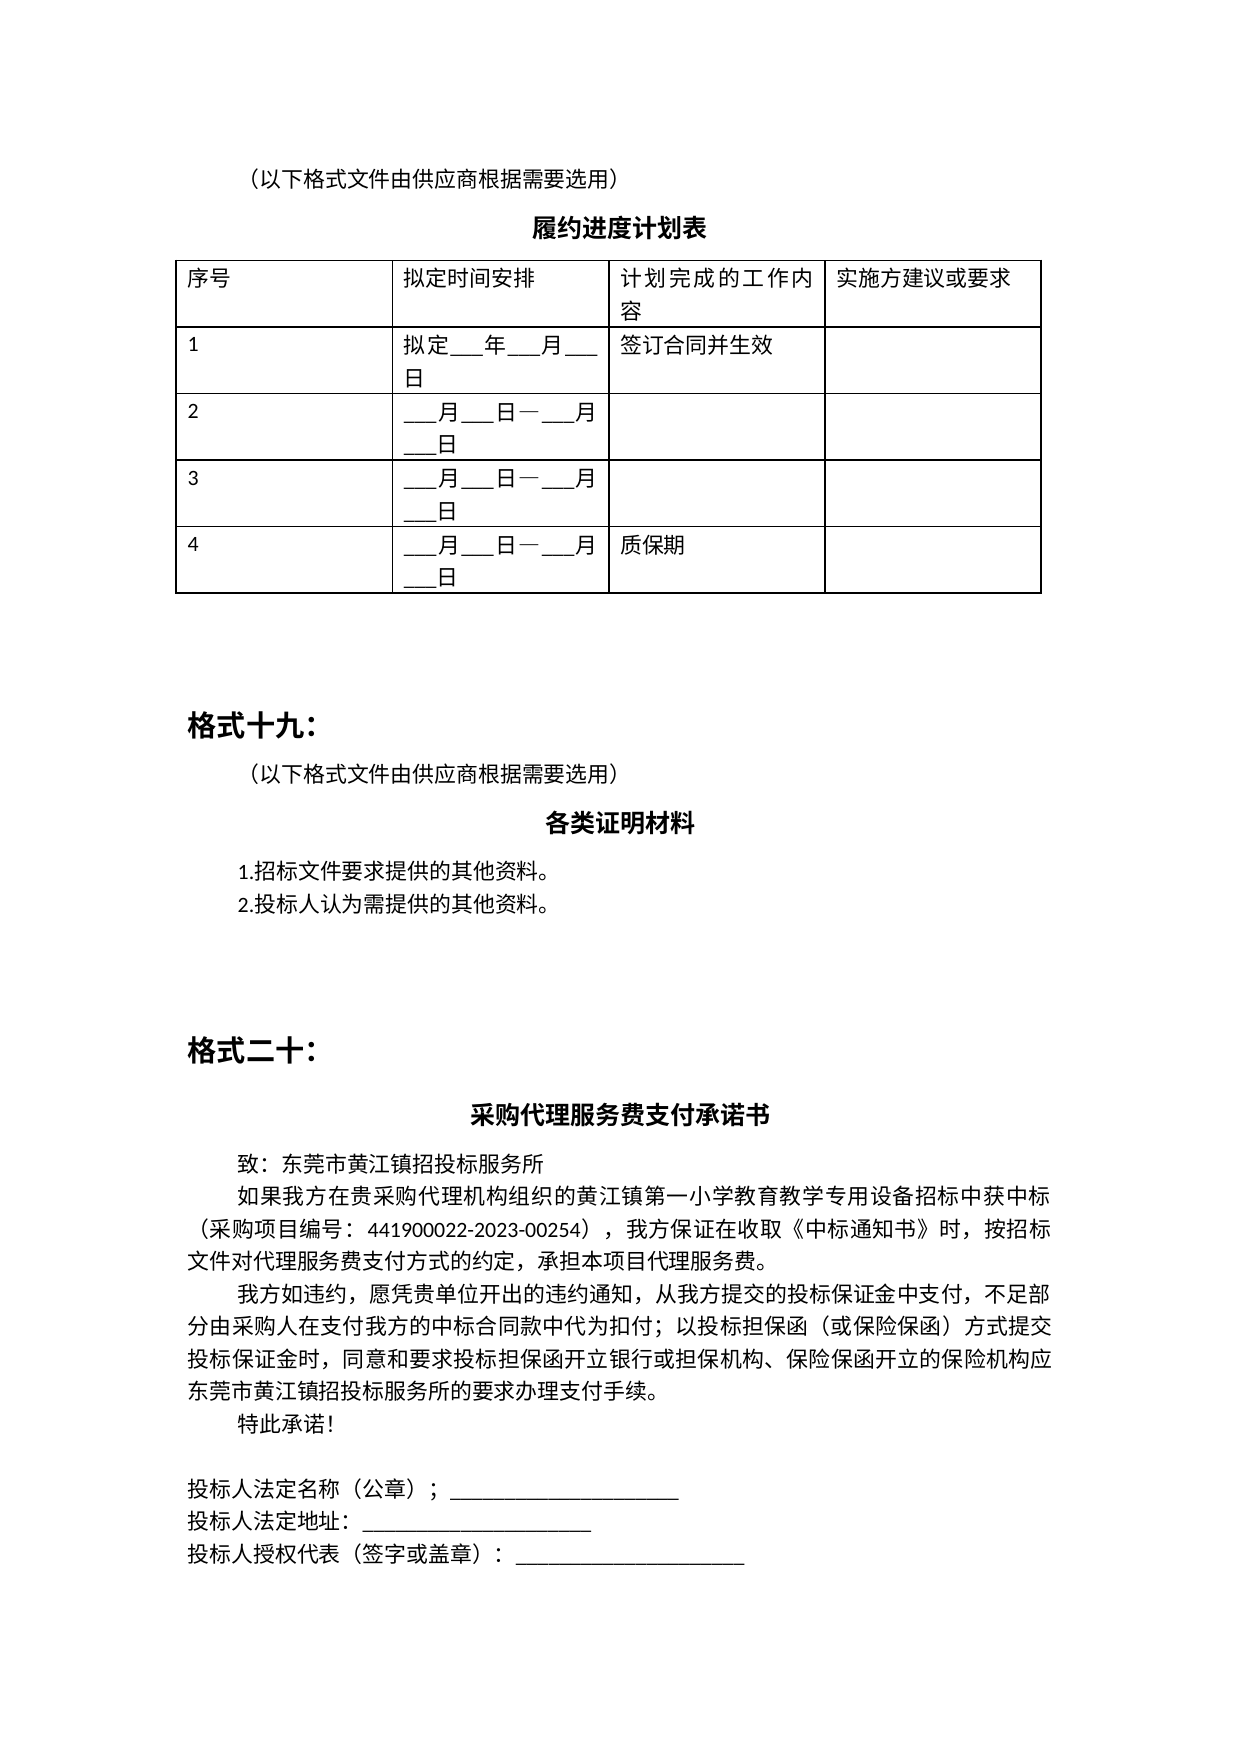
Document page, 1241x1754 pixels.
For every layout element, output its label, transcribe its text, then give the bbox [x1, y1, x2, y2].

table_cell [610, 394, 824, 459]
table_cell [826, 394, 1040, 459]
text 投标人法定名称（公章）；_____________________ [187, 1471, 1053, 1504]
text 如果我方在贵采购代理机构组织的黄江镇第一小学教育教学专用设备招标中获中标（采购项目编号：441900022-2023-00254），我方保证在收取《中标通知书》时，按招标文件对代理服务费支付方式的约定，承担本项目代理服务费。 [187, 1179, 1053, 1276]
table_cell [826, 328, 1040, 393]
table_cell 3 [177, 461, 392, 526]
table_cell ___月___日—___月___日 [393, 527, 608, 592]
text 致：东莞市黄江镇招投标服务所 [187, 1146, 1053, 1179]
text （以下格式文件由供应商根据需要选用） [187, 756, 1053, 789]
table_header 拟定时间安排 [393, 261, 608, 326]
table_cell [610, 461, 824, 526]
table_cell 1 [177, 328, 392, 393]
table_header 计划完成的工作内容 [610, 261, 824, 326]
table_cell 质保期 [610, 527, 824, 592]
text 格式十九： [187, 691, 1053, 756]
text 2.投标人认为需提供的其他资料。 [187, 886, 1053, 919]
text 特此承诺！ [187, 1406, 1053, 1439]
text 投标人法定地址：_____________________ [187, 1504, 1053, 1536]
table_header 实施方建议或要求 [826, 261, 1040, 326]
text 履约进度计划表 [187, 194, 1053, 259]
table_cell ___月___日—___月___日 [393, 461, 608, 526]
text 采购代理服务费支付承诺书 [187, 1081, 1053, 1146]
table_cell 拟定___年___月___日 [393, 328, 608, 393]
table_cell 2 [177, 394, 392, 459]
text 格式二十： [187, 1016, 1053, 1081]
table_cell 4 [177, 527, 392, 592]
table_header 序号 [177, 261, 392, 326]
text 1.招标文件要求提供的其他资料。 [187, 854, 1053, 886]
text 各类证明材料 [187, 789, 1053, 854]
table_cell ___月___日—___月___日 [393, 394, 608, 459]
table_cell 签订合同并生效 [610, 328, 824, 393]
table_cell [826, 461, 1040, 526]
text 投标人授权代表（签字或盖章）：_____________________ [187, 1536, 1053, 1569]
text （以下格式文件由供应商根据需要选用） [187, 162, 1053, 194]
text 我方如违约，愿凭贵单位开出的违约通知，从我方提交的投标保证金中支付，不足部分由采购人在支付我方的中标合同款中代为扣付；以投标担保函（或保险保函）方式提交投标保证金时，同意和要求投标担保函开立银行或担保机构、保险保函开立的保险机构应东莞市黄江镇招投标服务所的要求办理支付手续。 [187, 1276, 1053, 1406]
table_cell [826, 527, 1040, 592]
